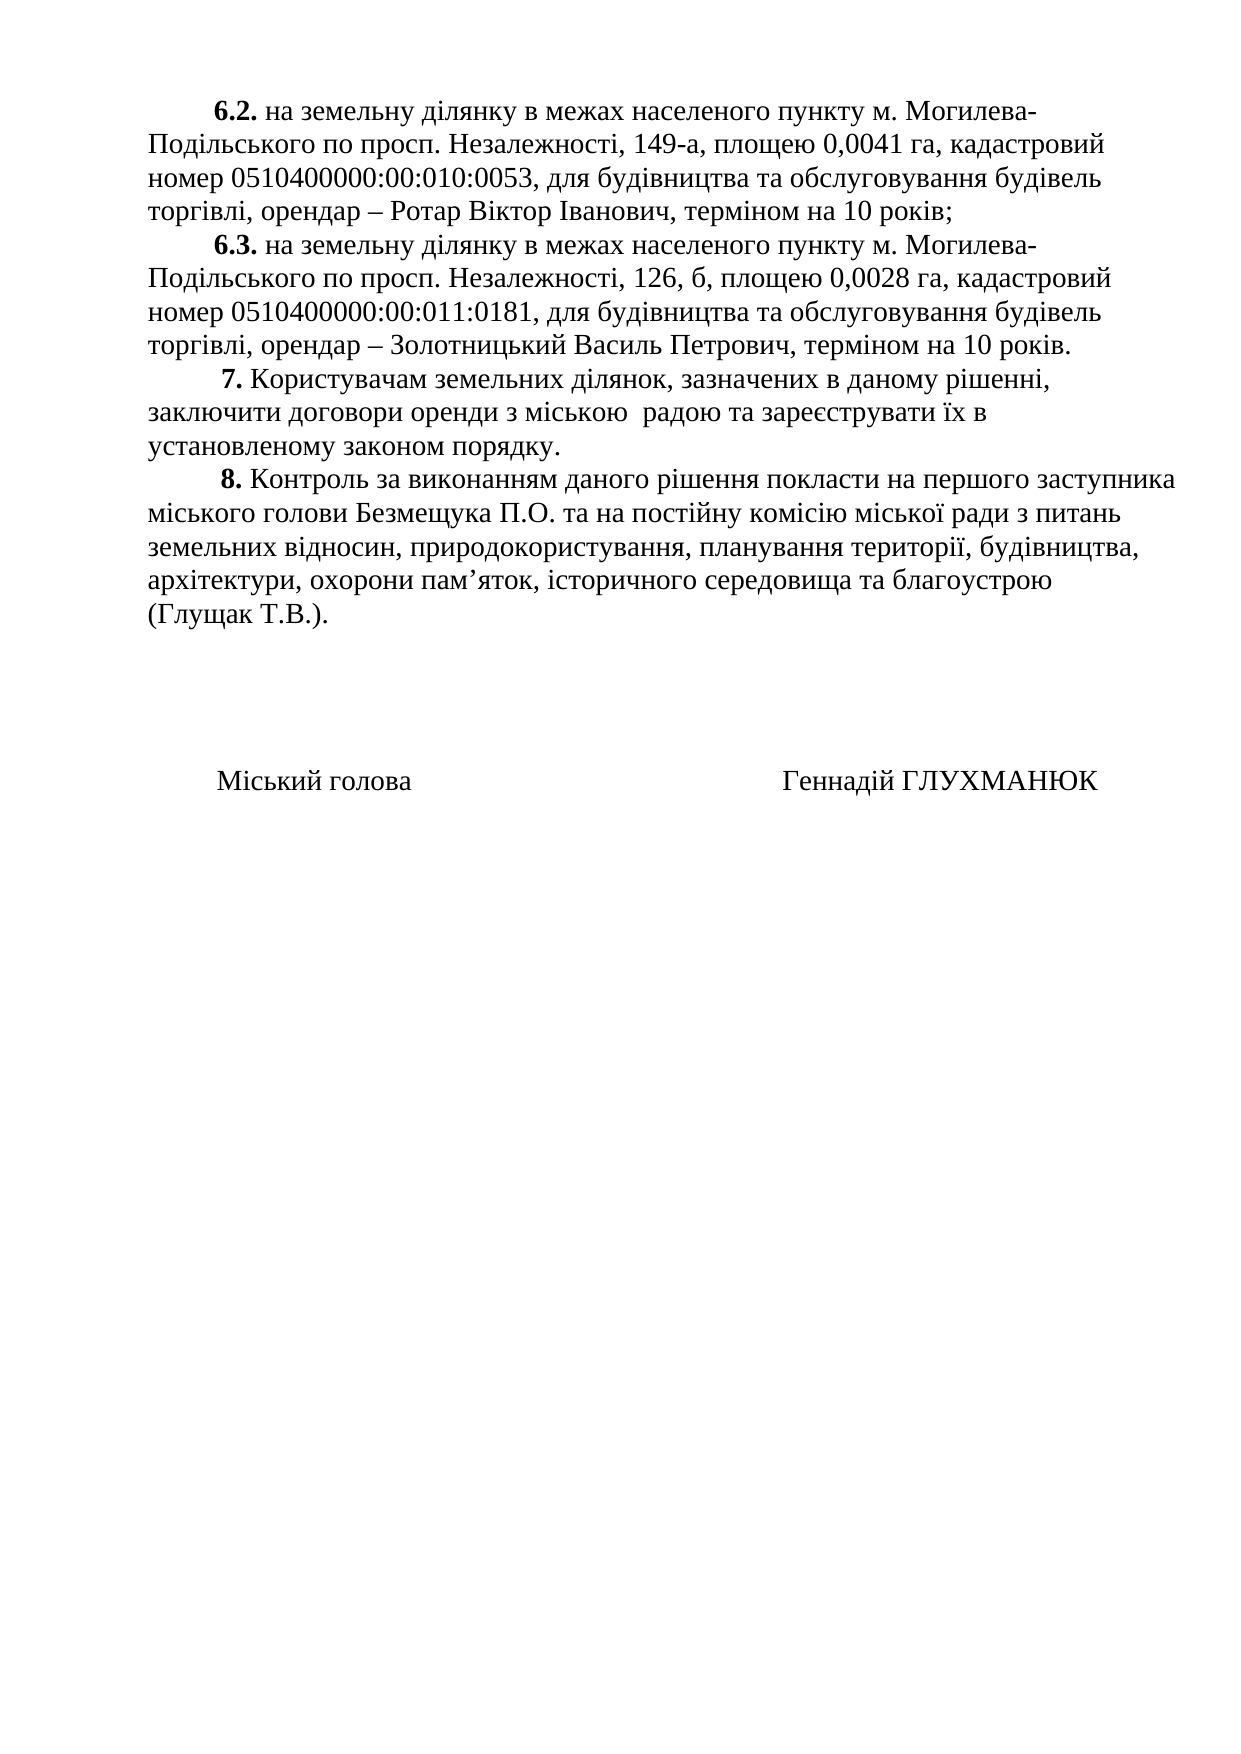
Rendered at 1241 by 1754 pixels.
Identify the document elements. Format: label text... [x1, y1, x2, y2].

text 6.2. на земельну ділянку в межах населеного пункту м. Могилева-Подільського по просп. Незалежності, 149-а, площею 0,0041 га, кадастровий номер 0510400000:00:010:0053, для будівництва та обслуговування будівель торгівлі, орендар – Ротар Віктор Іванович, терміном на 10 років; [148, 93, 1181, 227]
text Міський голова Геннадій ГЛУХМАНЮК [133, 763, 1181, 797]
text 6.3. на земельну ділянку в межах населеного пункту м. Могилева-Подільського по просп. Незалежності, 126, б, площею 0,0028 га, кадастровий номер 0510400000:00:011:0181, для будівництва та обслуговування будівель торгівлі, орендар – Золотницький Василь Петрович, терміном на 10 років. [148, 227, 1181, 361]
text 7. Користувачам земельних ділянок, зазначених в даному рішенні, заключити договори оренди з міською радою та зареєструвати їх в установленому законом порядку. [148, 361, 1181, 462]
text архітектури, охорони пам’яток, історичного середовища та благоустрою [74, 562, 1181, 596]
text земельних відносин, природокористування, планування території, будівництва, [74, 529, 1181, 562]
text міського голови Безмещука П.О. та на постійну комісію міської ради з питань [74, 495, 1181, 529]
text (Глущак Т.В.). [74, 596, 1181, 629]
text 8. Контроль за виконанням даного рішення покласти на першого заступника [133, 462, 1181, 495]
